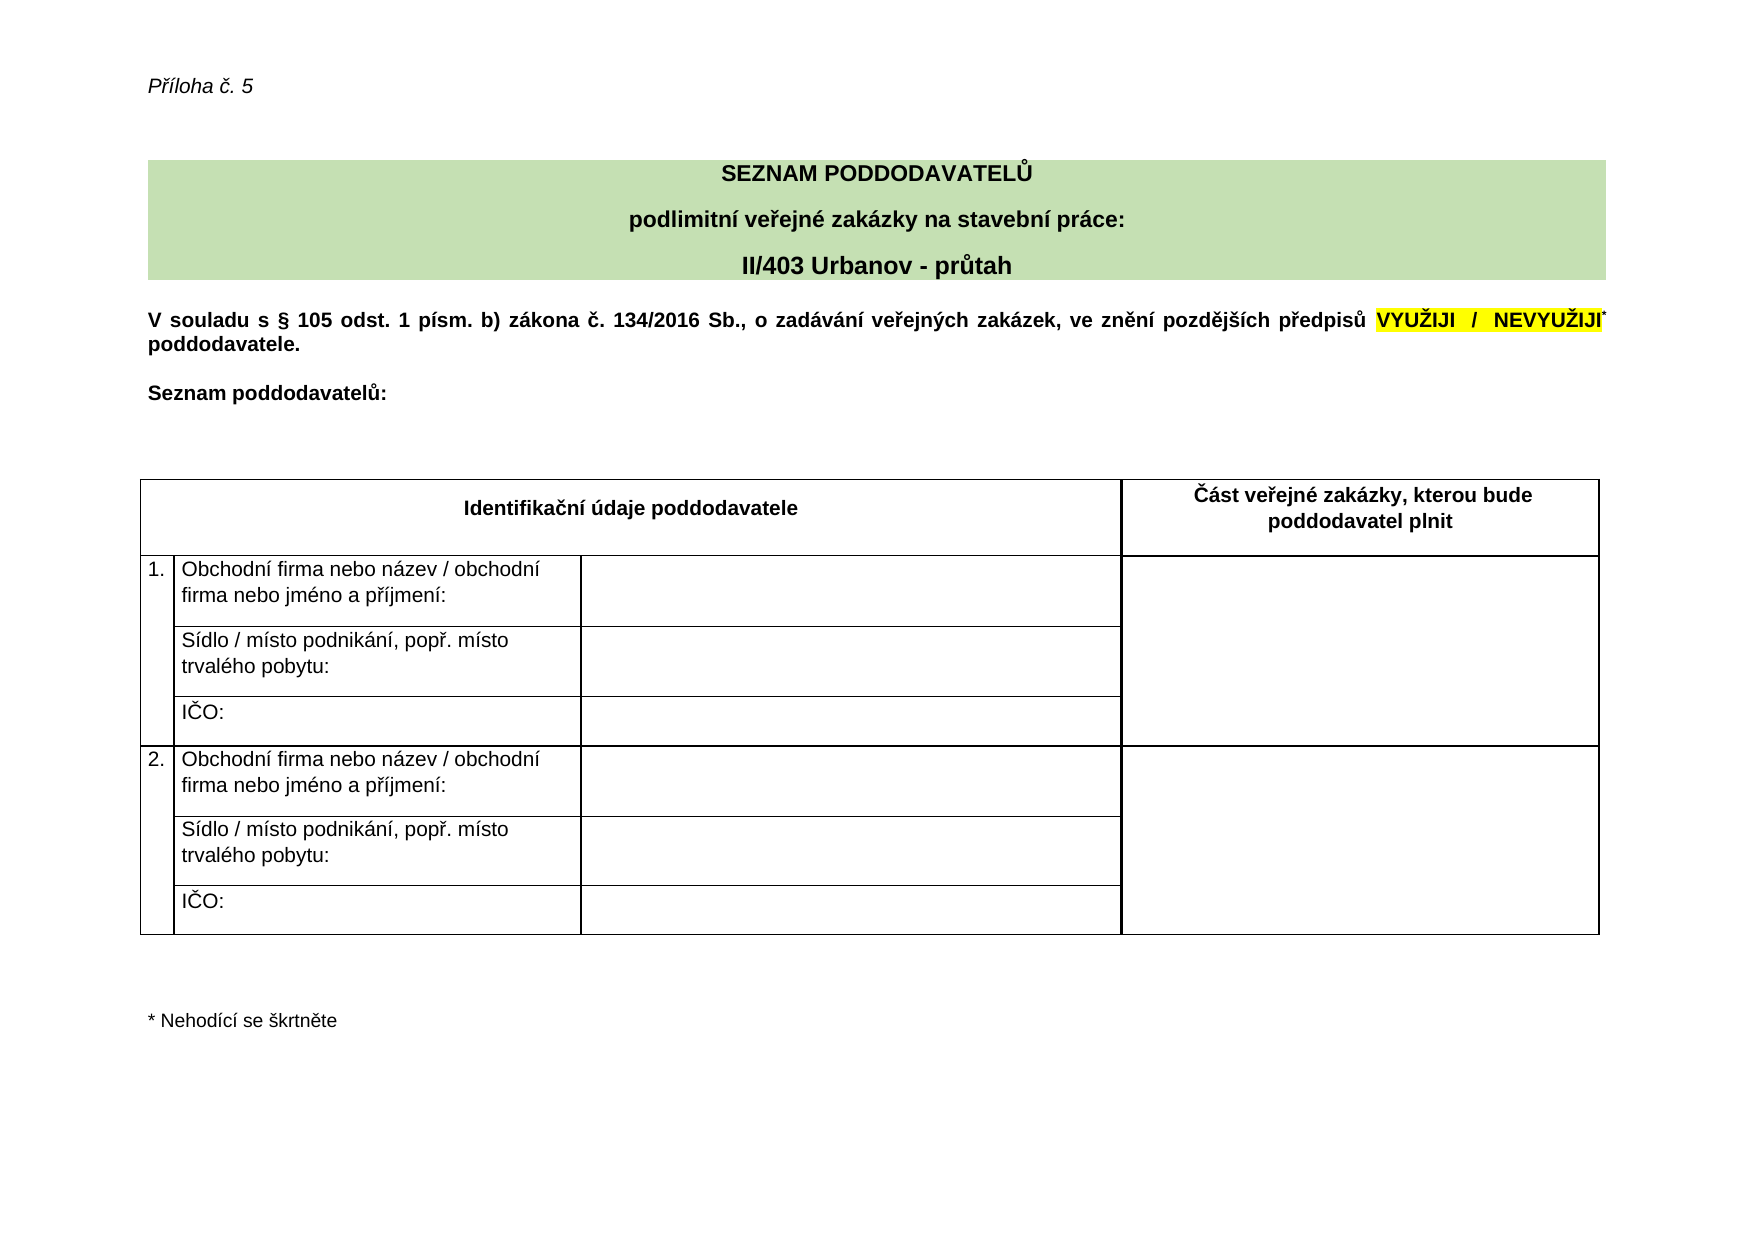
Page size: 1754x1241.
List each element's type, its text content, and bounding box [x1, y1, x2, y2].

table_cell [582, 627, 1120, 696]
table_cell 1. [141, 556, 173, 745]
text podlimitní veřejné zakázky na stavební práce: [148, 206, 1606, 232]
table_header Identifikační údaje poddodavatele [141, 480, 1120, 555]
text II/403 Urbanov - průtah [148, 251, 1606, 280]
table_cell 2. [141, 747, 173, 934]
table_header Část veřejné zakázky, kterou bude poddodavatel plnit [1123, 480, 1598, 555]
table_cell [582, 697, 1120, 745]
text * Nehodící se škrtněte [148, 1009, 1606, 1047]
table_cell Obchodní firma nebo název / obchodní firma nebo jméno a příjmení: [175, 556, 580, 626]
text Seznam poddodavatelů: [148, 381, 1606, 405]
table_cell IČO: [175, 697, 580, 745]
table_cell Sídlo / místo podnikání, popř. místo trvalého pobytu: [175, 627, 580, 696]
table_cell [582, 817, 1120, 885]
text V souladu s § 105 odst. 1 písm. b) zákona č. 134/2016 Sb., o zadávání veřejných zakázek, ve znění pozdějších předpisů VYUŽIJI / NEVYUŽIJI* poddodavatele. [148, 308, 1606, 356]
table_cell [582, 886, 1120, 934]
text SEZNAM PODDODAVATELŮ [148, 160, 1606, 186]
table_cell Sídlo / místo podnikání, popř. místo trvalého pobytu: [175, 817, 580, 885]
table_cell [1123, 747, 1598, 934]
table_cell [582, 556, 1120, 626]
table_cell Obchodní firma nebo název / obchodní firma nebo jméno a příjmení: [175, 747, 580, 816]
table_cell [582, 747, 1120, 816]
table_cell IČO: [175, 886, 580, 934]
table_cell [1123, 557, 1598, 745]
